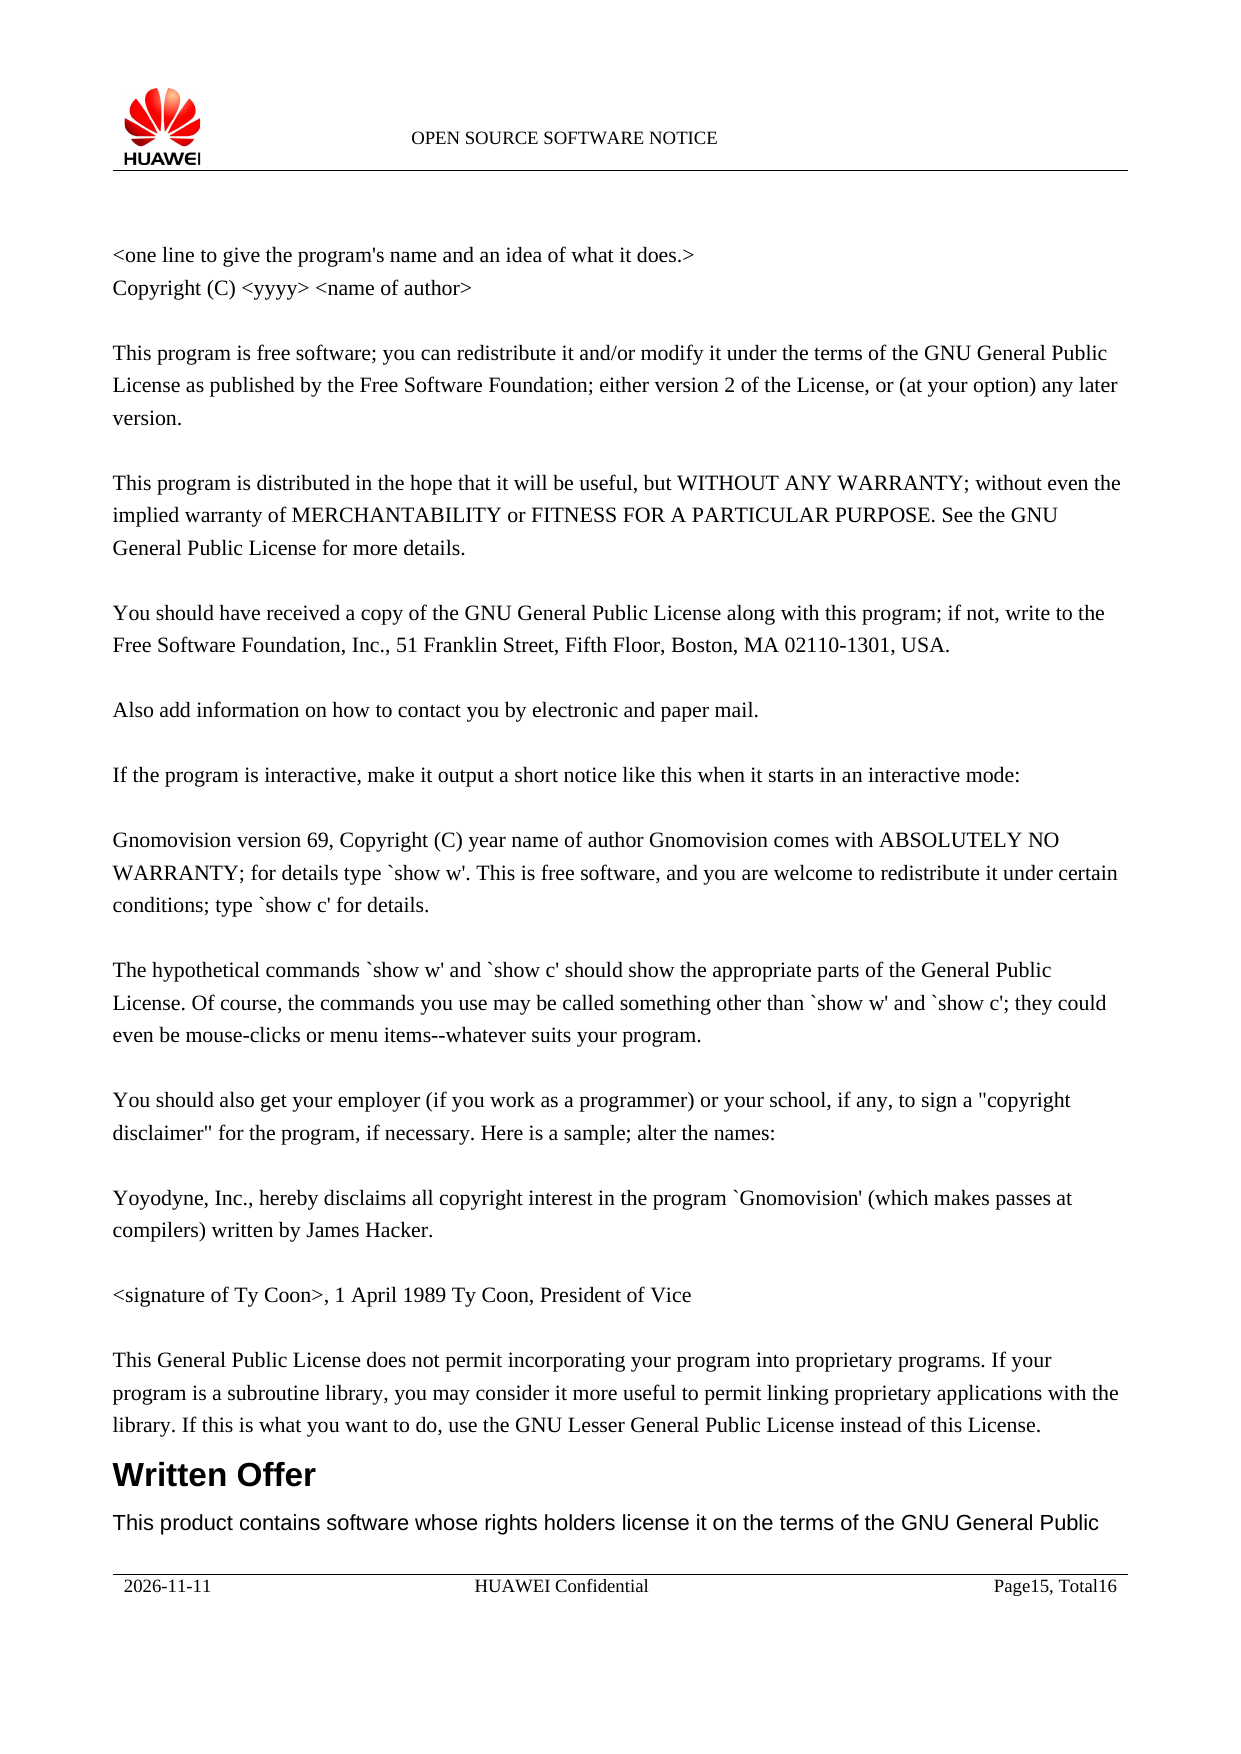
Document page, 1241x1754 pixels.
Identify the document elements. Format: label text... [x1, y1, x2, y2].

text Written Offer [112, 1441, 1128, 1506]
picture [124, 88, 201, 165]
